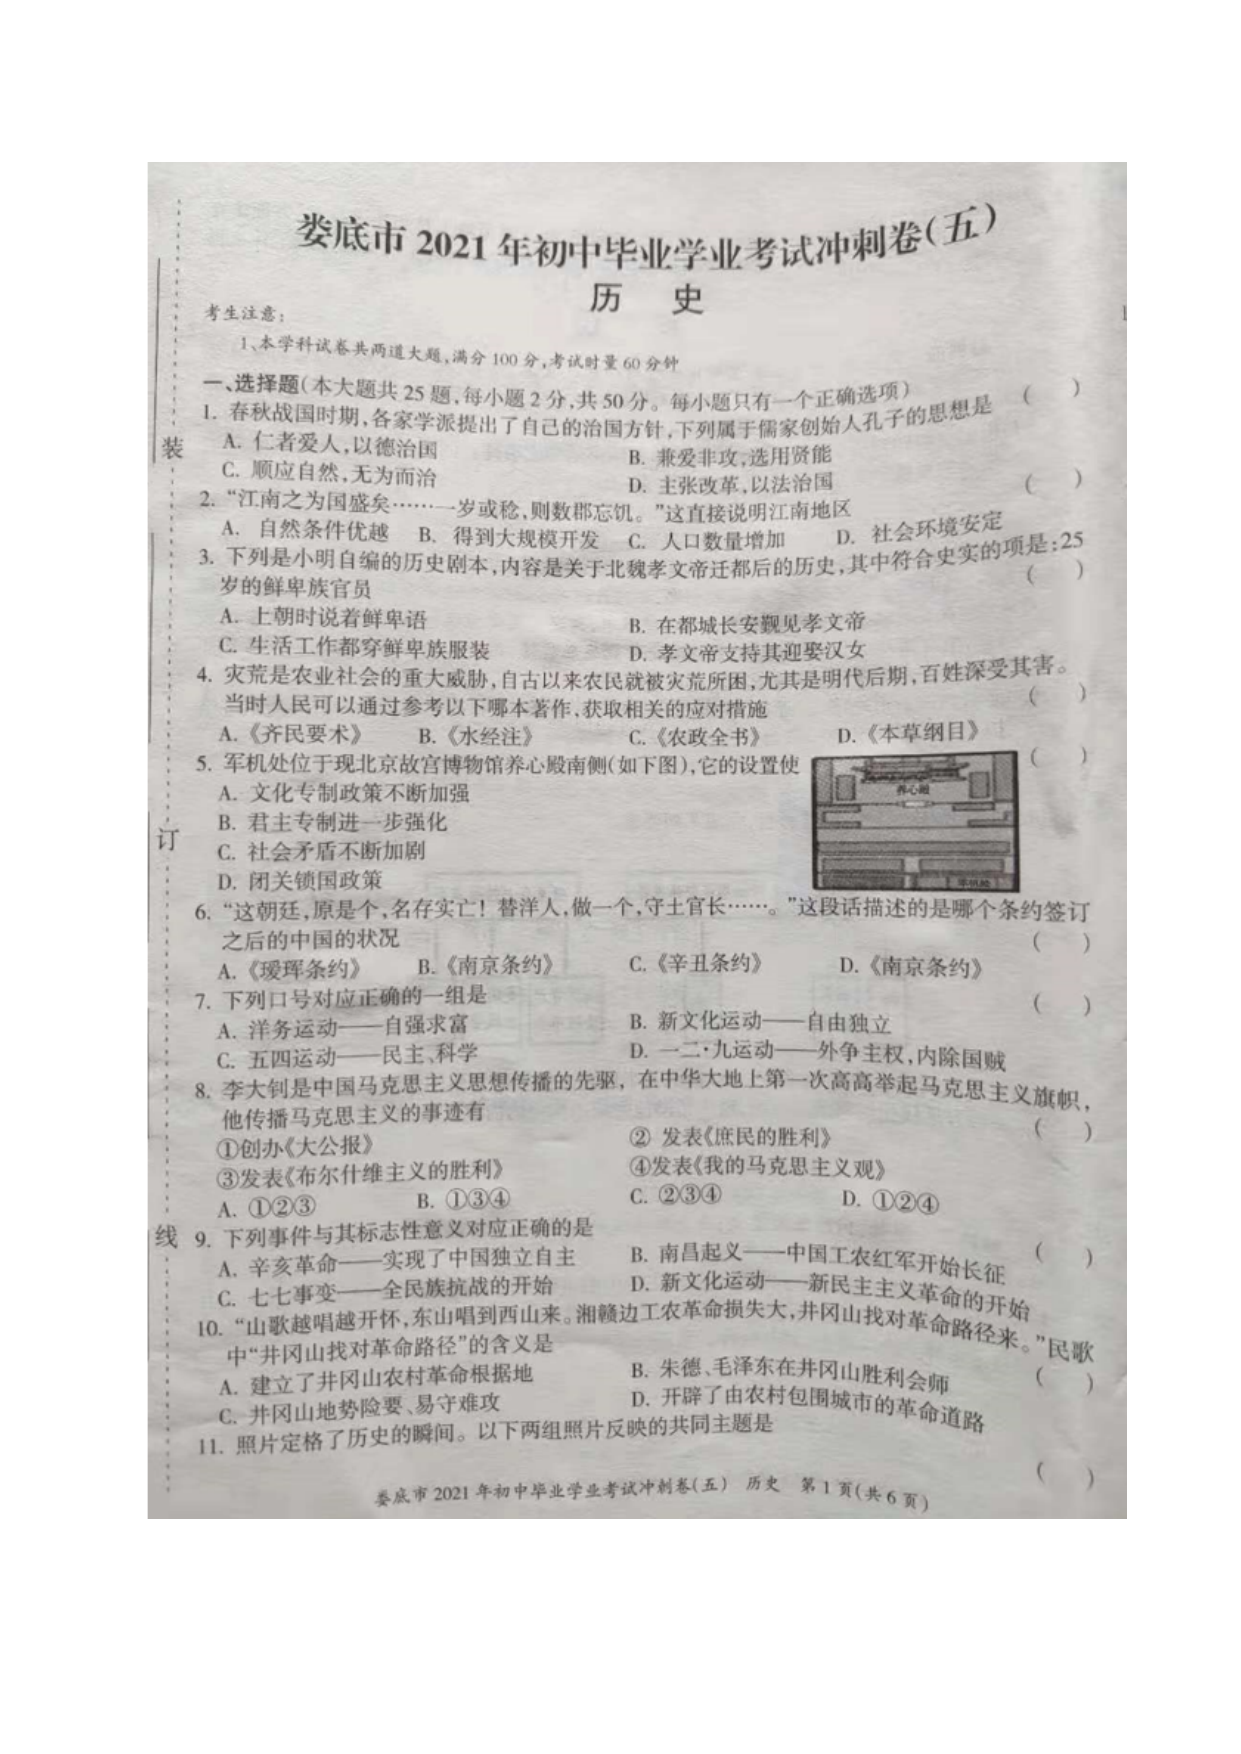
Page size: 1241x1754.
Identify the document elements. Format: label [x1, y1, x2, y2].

picture [147, 162, 1127, 1519]
